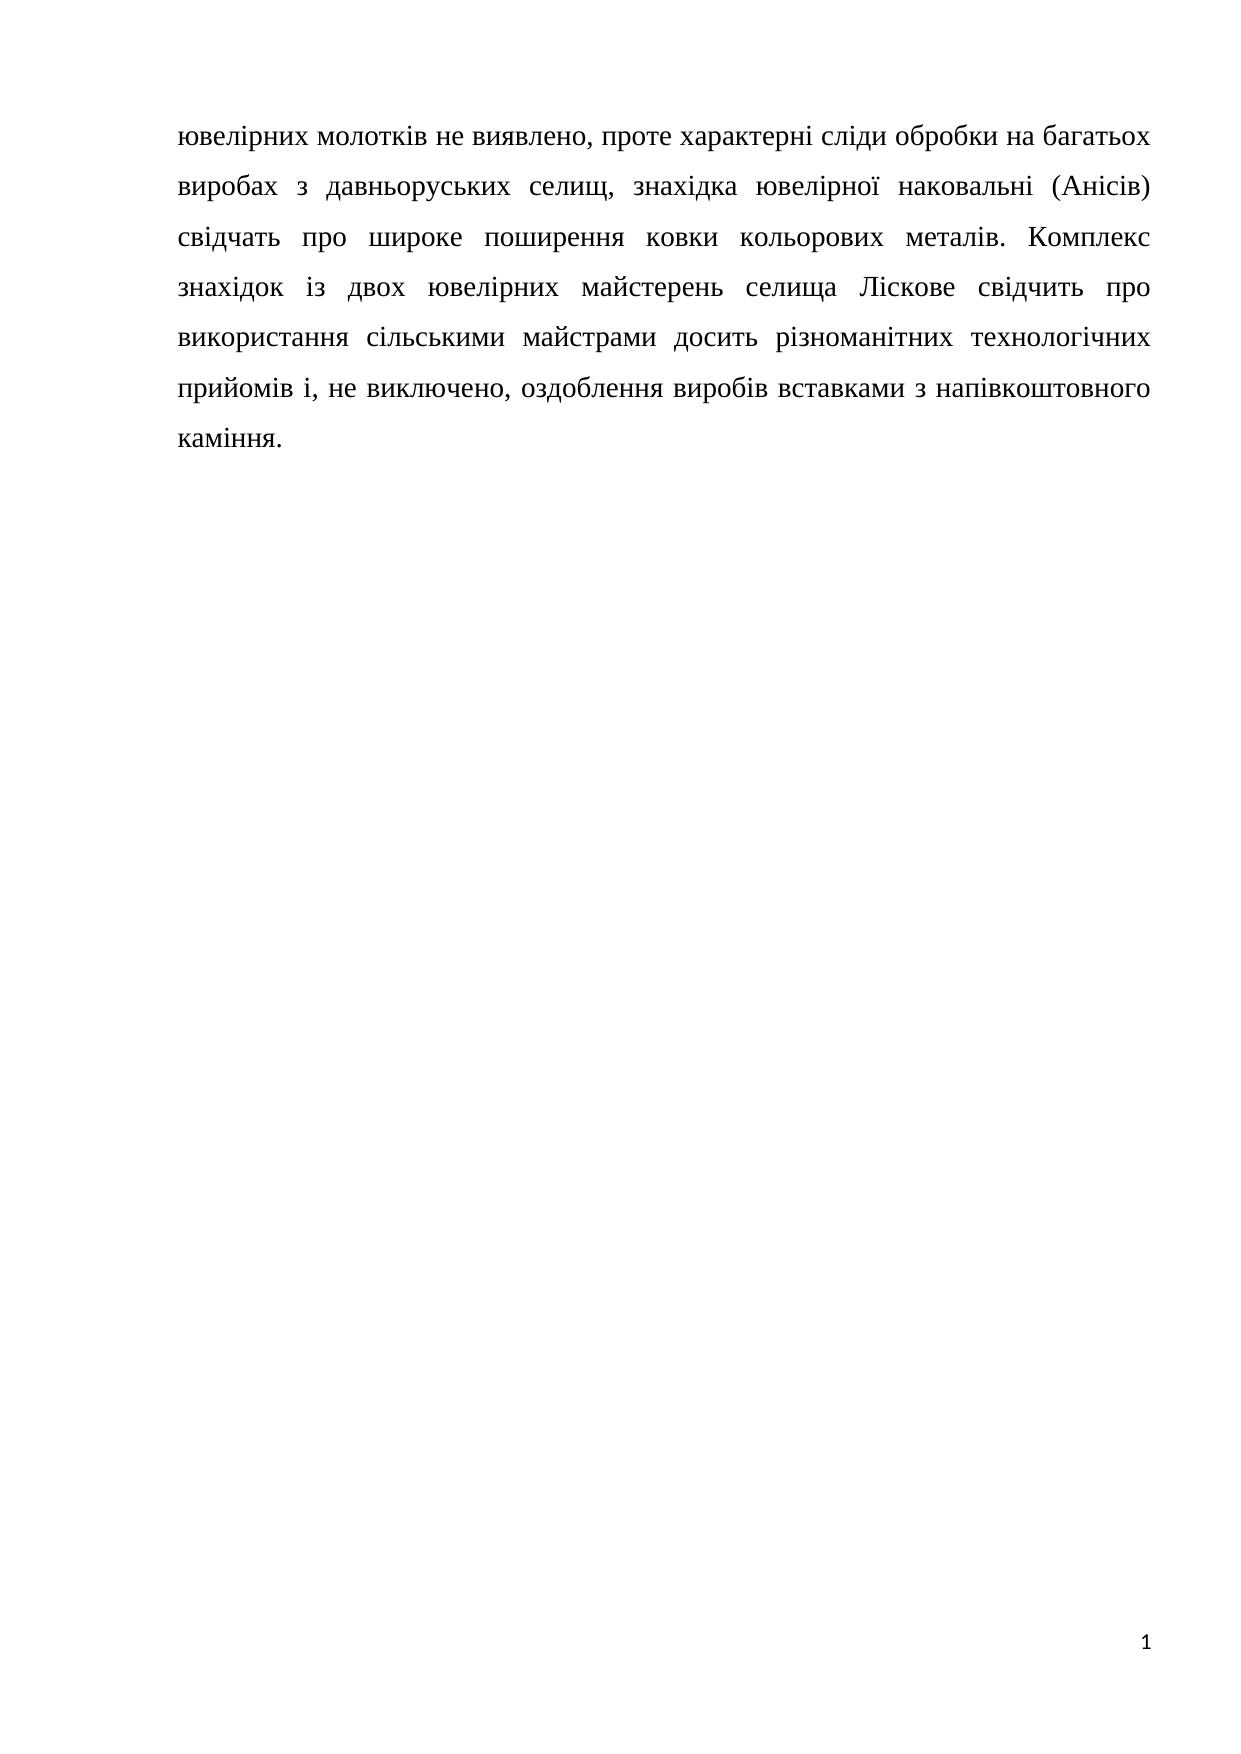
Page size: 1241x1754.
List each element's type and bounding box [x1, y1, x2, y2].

text [177, 118, 1152, 453]
